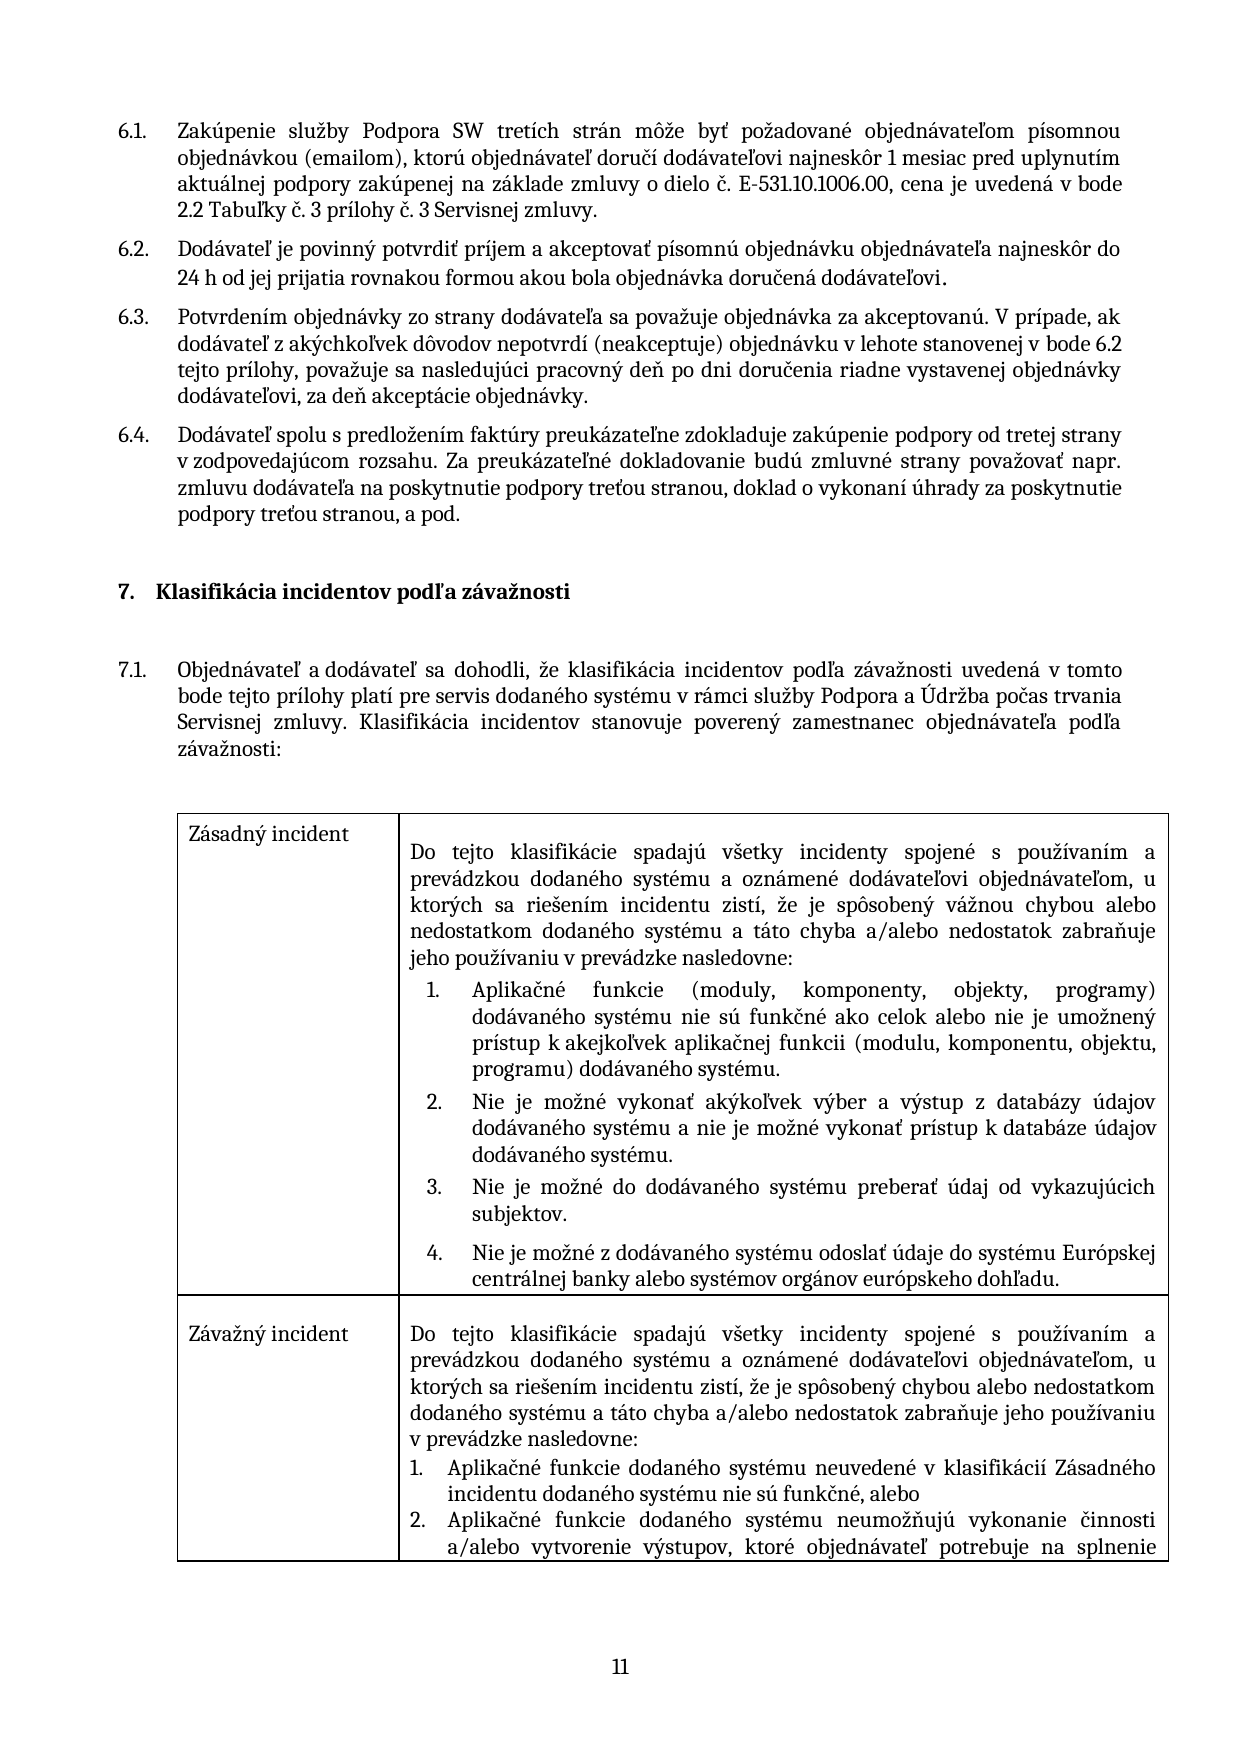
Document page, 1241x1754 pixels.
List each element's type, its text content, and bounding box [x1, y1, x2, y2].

list Klasifikácia incidentov podľa závažnosti [118, 579, 1122, 605]
table_header Zásadný incident [178, 814, 398, 1294]
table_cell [400, 1296, 1168, 1560]
list Objednávateľ a dodávateľ sa dohodli, že klasifikácia incidentov podľa závažnosti uvedená v tomto bode tejto prílohy platí pre servis dodaného systému v rámci služby Podpora a Údržba počas trvania Servisnej zmluvy. Klasifikácia incidentov stanovuje poverený zamestnanec objednávateľa podľa závažnosti: [118, 656, 1122, 762]
list Zakúpenie služby Podpora SW tretích strán môže byť požadované objednávateľom písomnou objednávkou (emailom), ktorú objednávateľ doručí dodávateľovi najneskôr 1 mesiac pred uplynutím aktuálnej podpory zakúpenej na základe zmluvy o dielo č. E-531.10.1006.00, cena je uvedená v bode 2.2 Tabuľky č. 3 prílohy č. 3 Servisnej zmluvy. [118, 118, 1122, 223]
list Dodávateľ spolu s predložením faktúry preukázateľne zdokladuje zakúpenie podpory od tretej strany v zodpovedajúcom rozsahu. Za preukázateľné dokladovanie budú zmluvné strany považovať napr. zmluvu dodávateľa na poskytnutie podpory treťou stranou, doklad o vykonaní úhrady za poskytnutie podpory treťou stranou, a pod. [118, 422, 1122, 527]
list Dodávateľ je povinný potvrdiť príjem a akceptovať písomnú objednávku objednávateľa najneskôr do 24 h od jej prijatia rovnakou formou akou bola objednávka doručená dodávateľovi. [118, 236, 1122, 291]
table_header Do tejto klasifikácie spadajú všetky incidenty spojené s používaním a prevádzkou dodaného systému a oznámené dodávateľovi objednávateľom, u ktorých sa riešením incidentu zistí, že je spôsobený vážnou chybou alebo nedostatkom dodaného systému a táto chyba a/alebo nedostatok zabraňuje jeho používaniu v prevádzke nasledovne: Aplikačné funkcie (moduly, komponenty, objekty, programy) dodávaného systému nie sú funkčné ako celok alebo nie je umožnený prístup k akejkoľvek aplikačnej funkcii (modulu, komponentu, objektu, programu) dodávaného systému. Nie je možné vykonať akýkoľvek výber a výstup z databázy údajov dodávaného systému a nie je možné vykonať prístup k databáze údajov dodávaného systému. Nie je možné do dodávaného systému preberať údaj od vykazujúcich subjektov. Nie je možné z dodávaného systému odoslať údaje do systému Európskej centrálnej banky alebo systémov orgánov európskeho dohľadu. [400, 814, 1168, 1294]
list Potvrdením objednávky zo strany dodávateľa sa považuje objednávka za akceptovanú. V prípade, ak dodávateľ z akýchkoľvek dôvodov nepotvrdí (neakceptuje) objednávku v lehote stanovenej v bode 6.2 tejto prílohy, považuje sa nasledujúci pracovný deň po dni doručenia riadne vystavenej objednávky dodávateľovi, za deň akceptácie objednávky. [118, 304, 1122, 409]
table_cell Závažný incident [178, 1296, 398, 1560]
